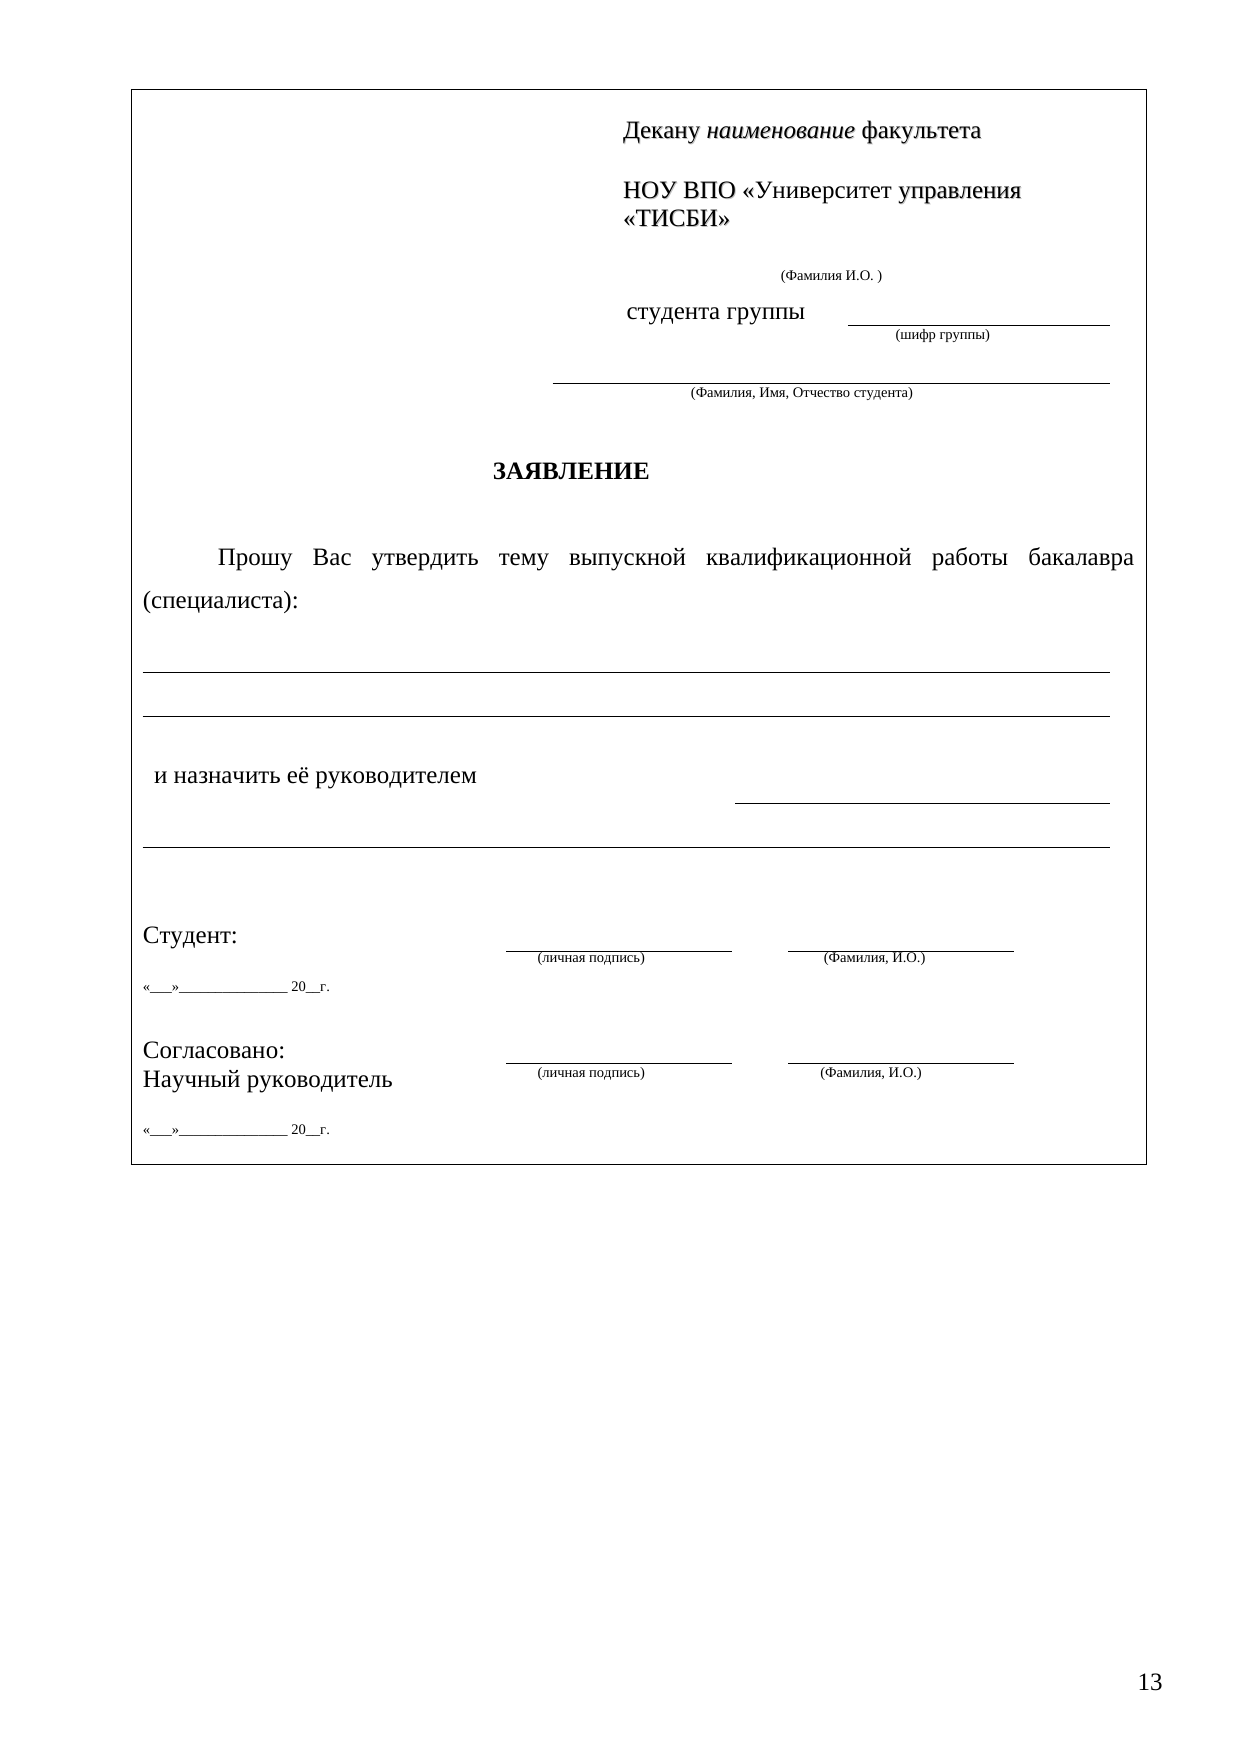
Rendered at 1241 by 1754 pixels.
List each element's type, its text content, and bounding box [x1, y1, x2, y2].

table_header ЗАЯВЛЕНИЕ Прошу Вас утвердить тему выпускной квалификационной работы бакалавра (специалиста): Студент: (личная подпись) (Фамилия, И.О.) «___»_______________ 20__г. Согласовано: Научный руководитель (личная подпись) (Фамилия, И.О.) «___»_______________ 20__г. [132, 90, 1146, 1164]
